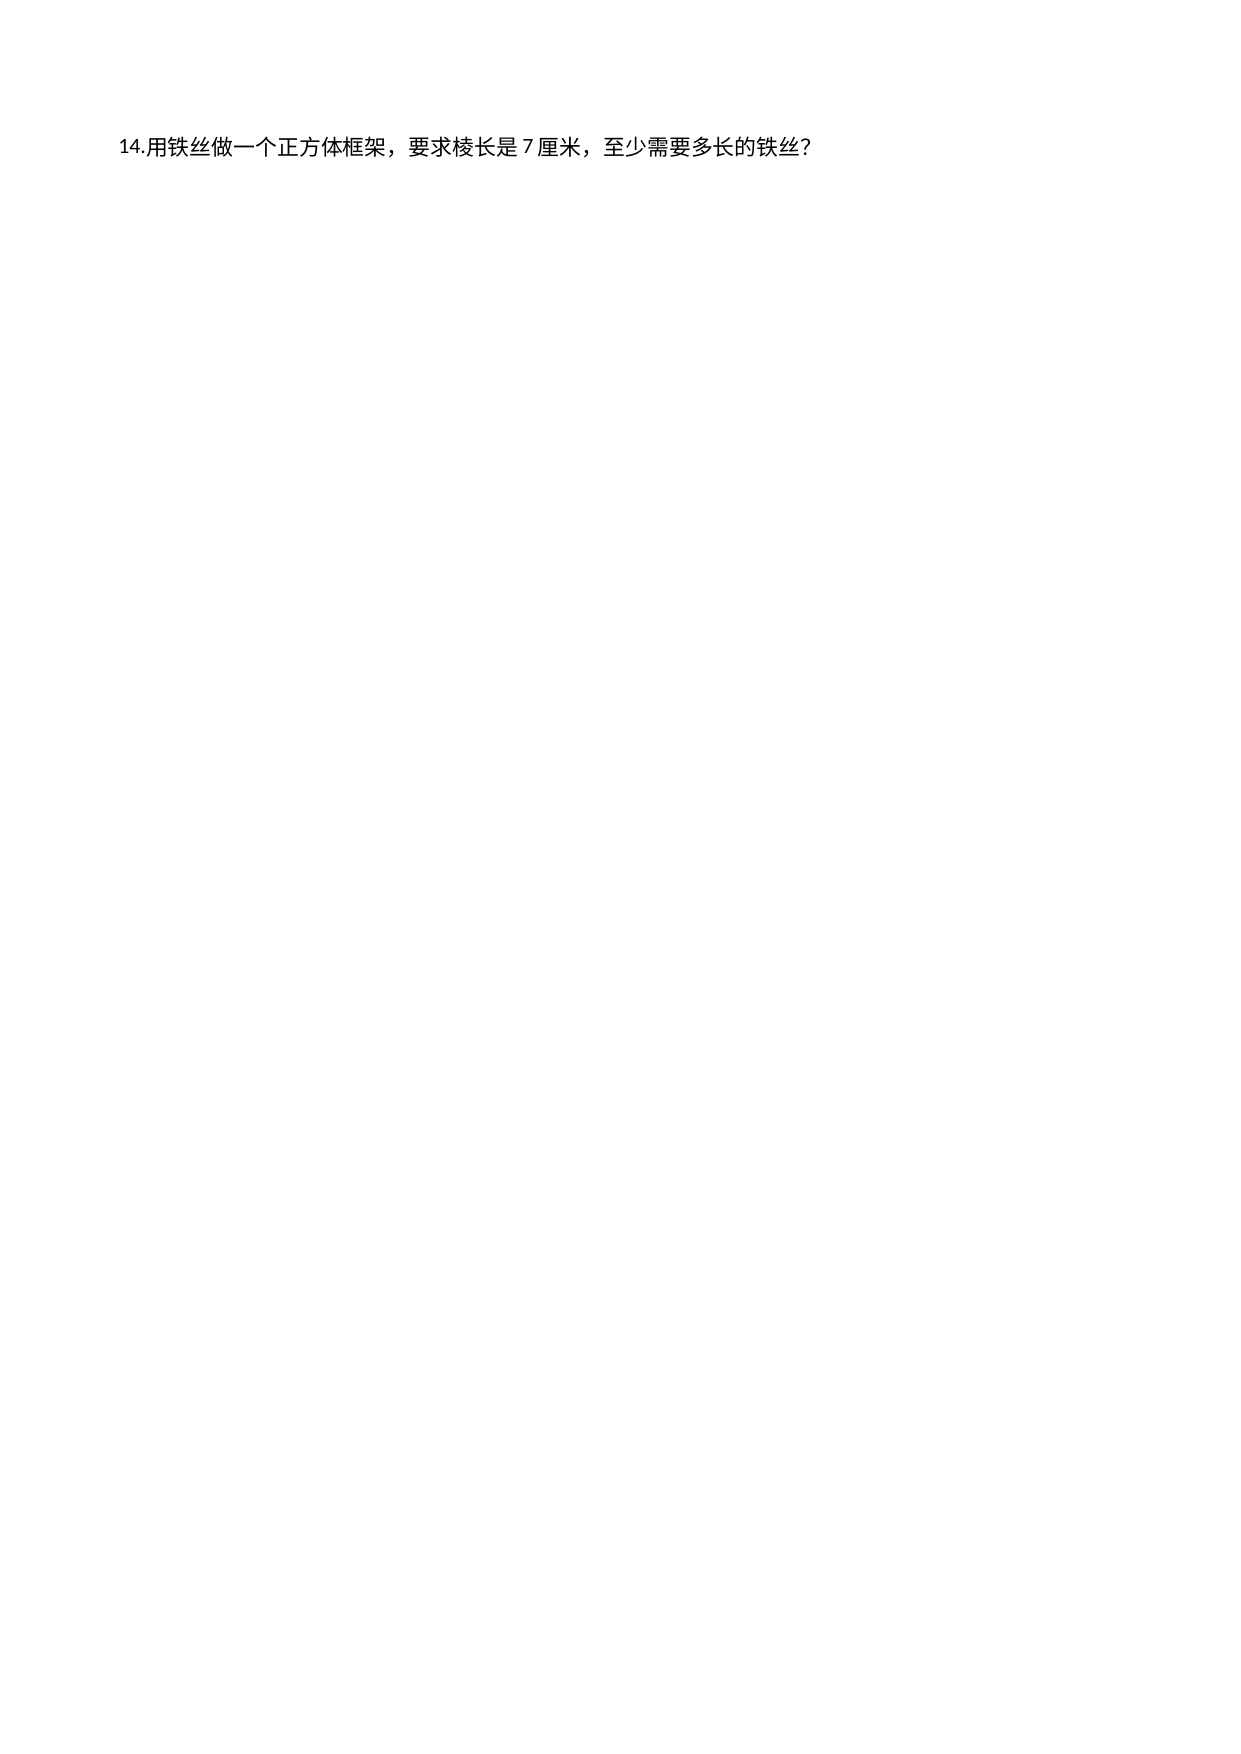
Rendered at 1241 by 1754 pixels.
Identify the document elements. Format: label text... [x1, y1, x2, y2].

text 14.用铁丝做一个正方体框架，要求棱长是7厘米，至少需要多长的铁丝？ [118, 129, 1122, 162]
